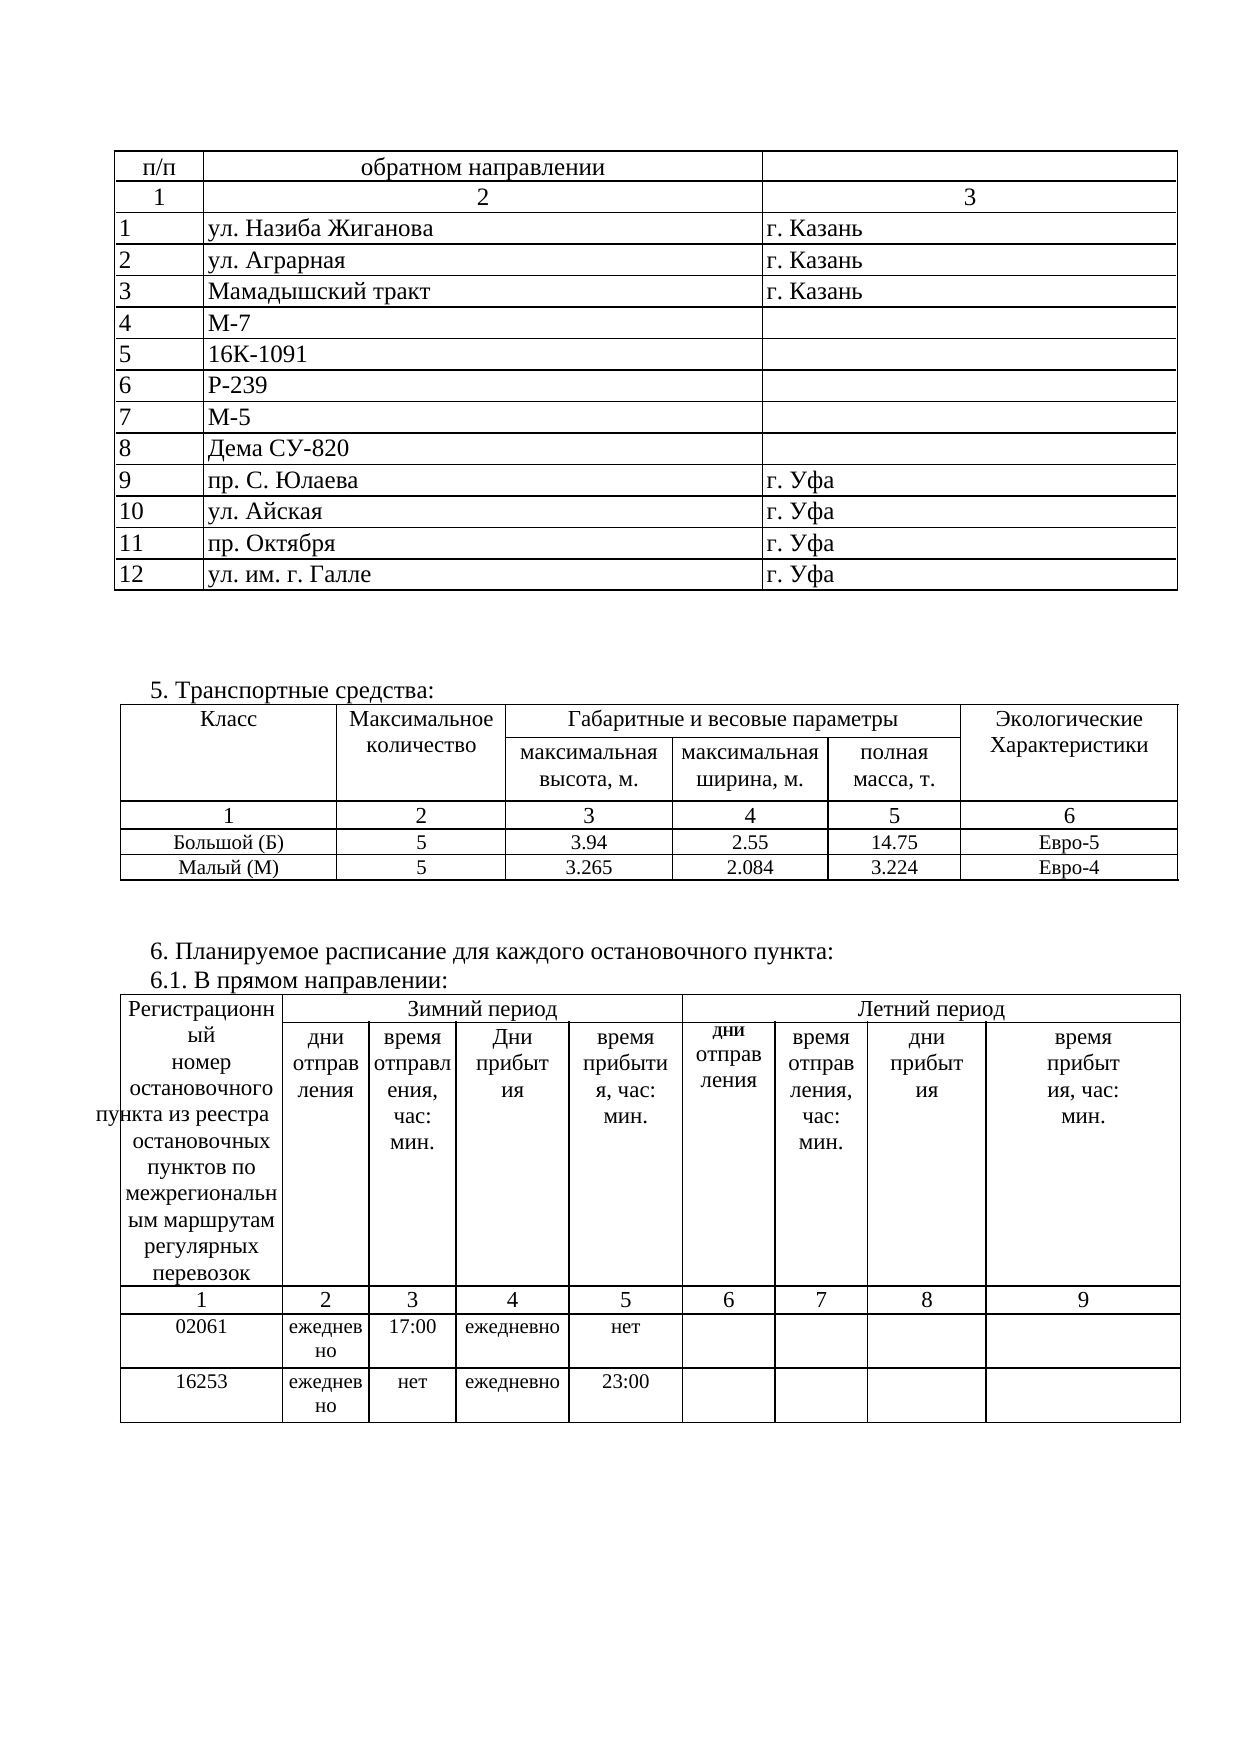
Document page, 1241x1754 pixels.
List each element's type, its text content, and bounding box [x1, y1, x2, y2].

table_cell 6 [961, 802, 1177, 828]
table_cell [776, 1369, 867, 1422]
table_cell ежедневно [283, 1315, 368, 1367]
table_cell ул. Айская [204, 497, 762, 526]
table_cell 6 [115, 370, 203, 401]
table_cell Дема СУ-820 [204, 434, 762, 463]
table_cell 9 [115, 465, 203, 495]
table_cell 16К-1091 [204, 339, 762, 369]
table_cell 6 [683, 1287, 774, 1313]
table_cell [763, 338, 1177, 369]
table_cell г. Казань [763, 212, 1177, 243]
table_cell 2.084 [673, 855, 827, 879]
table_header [204, 152, 762, 180]
table_cell Евро-4 [961, 855, 1177, 879]
table_cell нет [570, 1315, 682, 1367]
table_cell 1 [115, 213, 203, 243]
table_cell ежедневно [283, 1369, 368, 1422]
table_header Зимний период [283, 995, 682, 1021]
table_cell 1 [115, 181, 203, 212]
text 6. Планируемое расписание для каждого остановочного пункта: [150, 936, 1090, 965]
table_cell время отправ ления, час: мин. [776, 1023, 867, 1285]
table_cell 9 [987, 1287, 1180, 1313]
table_cell 23:00 [570, 1369, 682, 1422]
table_cell ежедневно [457, 1369, 568, 1422]
table_cell ДНИ отправ ления [683, 1023, 774, 1285]
table_cell 12 [115, 559, 203, 589]
table_cell г. Уфа [763, 495, 1177, 526]
table_cell [868, 1315, 985, 1367]
table_cell М-7 [204, 308, 762, 338]
table_header Габаритные и весовые параметры [506, 705, 960, 737]
table_cell [776, 1315, 867, 1367]
table_cell Р-239 [204, 371, 762, 401]
table_cell дни отправ ления [283, 1023, 368, 1285]
table_cell г. Уфа [763, 558, 1177, 589]
table_cell [763, 432, 1177, 463]
table_cell 3.265 [506, 855, 672, 879]
table_cell 8 [868, 1287, 985, 1313]
table_cell [868, 1369, 985, 1422]
table_cell 5 [570, 1287, 682, 1313]
table_cell максимальная высота, м. [506, 738, 672, 800]
table_cell 5 [337, 855, 505, 879]
table_cell 3 [115, 276, 203, 306]
table_cell 5 [337, 830, 505, 854]
table_cell Большой (Б) [121, 830, 336, 854]
table_cell 7 [776, 1287, 867, 1313]
table_cell пр. С. Юлаева [204, 465, 762, 495]
table_cell 8 [115, 433, 203, 463]
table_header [121, 995, 282, 1285]
table_cell нет [370, 1369, 455, 1422]
table_cell 10 [115, 496, 203, 526]
table_cell 3 [506, 802, 672, 828]
table_cell М-5 [204, 402, 762, 432]
table_cell пр. Октября [204, 528, 762, 558]
table_cell [763, 306, 1177, 338]
table_header N п/п [115, 152, 203, 180]
table_cell время прибыти я, час: мин. [570, 1023, 682, 1285]
table_cell 1 [121, 1287, 282, 1313]
table_header Летний период [683, 995, 1180, 1021]
table_cell 02061 [121, 1315, 282, 1367]
table_header Класс [121, 705, 336, 800]
table_cell полная масса, т. [829, 738, 960, 800]
table_cell 7 [115, 402, 203, 432]
table_cell Малый (М) [121, 855, 336, 879]
table_cell Дни прибыт ия [457, 1023, 568, 1285]
table_cell г. Казань [763, 275, 1177, 306]
table_cell 3.224 [829, 855, 960, 879]
table_cell Евро-5 [961, 830, 1177, 854]
table_cell [987, 1315, 1180, 1367]
table_header Экологические Характеристики [961, 705, 1177, 800]
table_cell 17:00 [370, 1315, 455, 1367]
table_cell 14.75 [829, 830, 960, 854]
table_cell г. Уфа [763, 464, 1177, 495]
table_cell ул. Назиба Жиганова [204, 213, 762, 243]
table_cell 16253 [121, 1369, 282, 1422]
table_cell 2 [337, 802, 505, 828]
table_cell ежедневно [457, 1315, 568, 1367]
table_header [763, 152, 1177, 180]
table_cell [683, 1369, 774, 1422]
table_cell 3 [763, 180, 1177, 212]
table_cell [763, 401, 1177, 432]
table_cell г. Казань [763, 243, 1177, 275]
table_cell 11 [115, 528, 203, 558]
table_cell ул. Аграрная [204, 245, 762, 275]
table_cell 2 [283, 1287, 368, 1313]
table_cell максимальная ширина, м. [673, 738, 827, 800]
table_cell 2 [115, 244, 203, 275]
table_cell 4 [673, 802, 827, 828]
table_cell 4 [457, 1287, 568, 1313]
table_cell время прибыт ия, час: мин. [987, 1023, 1180, 1285]
table_cell Мамадышский тракт [204, 276, 762, 306]
table_cell [987, 1369, 1180, 1422]
table_cell 3.94 [506, 830, 672, 854]
table_cell г. Уфа [763, 526, 1177, 558]
table_cell ул. им. г. Галле [204, 560, 762, 589]
table_cell 3 [370, 1287, 455, 1313]
table_cell 5 [115, 339, 203, 369]
table_cell 4 [115, 307, 203, 338]
table_cell 2 [204, 182, 762, 212]
table_header Максимальное количество [337, 705, 505, 800]
table_cell дни прибыт ия [868, 1023, 985, 1285]
table_cell 2.55 [673, 830, 827, 854]
table_cell время отправл ения, час: мин. [370, 1023, 455, 1285]
table_cell [683, 1315, 774, 1367]
table_cell 5 [829, 802, 960, 828]
text 6.1. В прямом направлении: [150, 965, 1090, 993]
table_cell [763, 369, 1177, 401]
text 5. Транспортные средства: [150, 675, 1090, 703]
table_cell 1 [121, 802, 336, 828]
